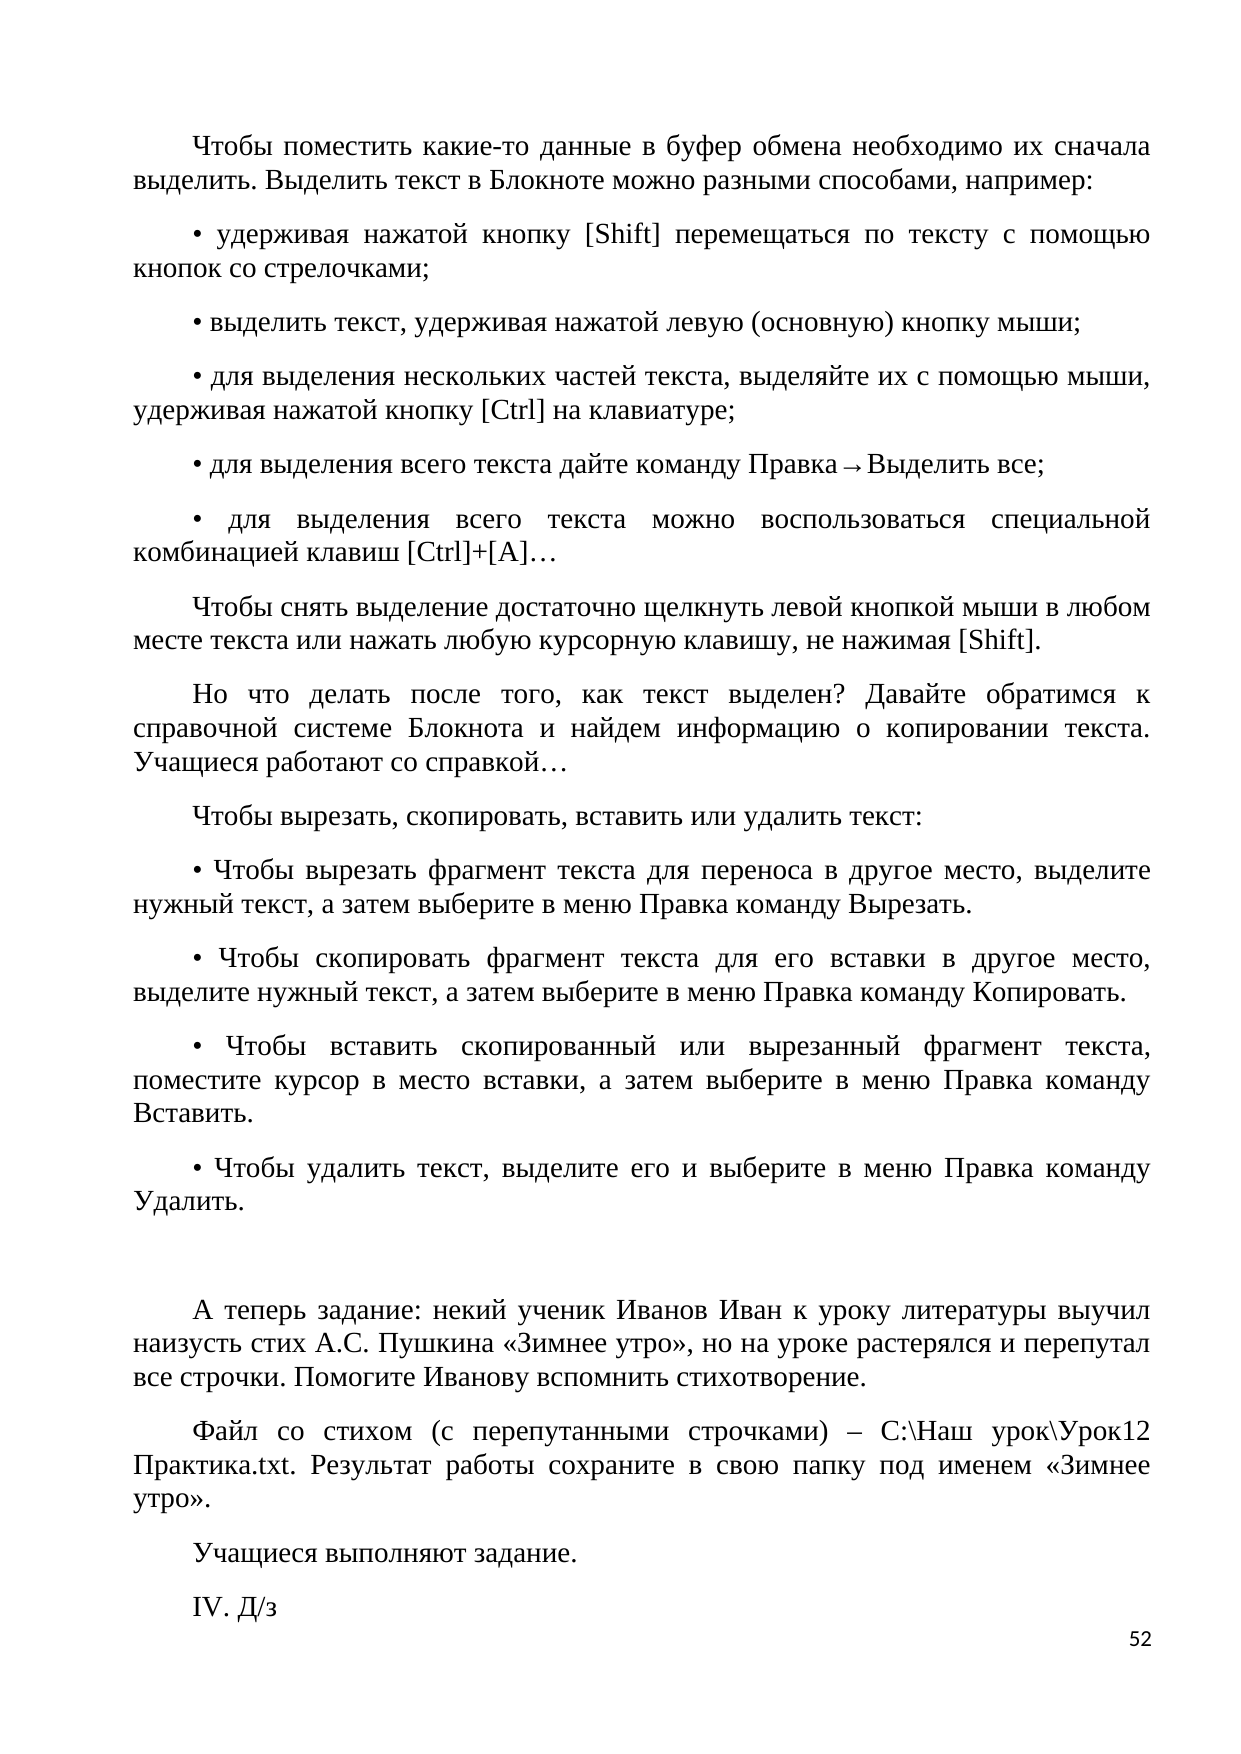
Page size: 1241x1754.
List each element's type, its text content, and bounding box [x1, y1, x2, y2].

text • выделить текст, удерживая нажатой левую (основную) кнопку мыши; [133, 304, 1152, 338]
text • Чтобы скопировать фрагмент текста для его вставки в другое место, выделите нужный текст, а затем выберите в меню Правка команду Копировать. [133, 940, 1152, 1007]
text Но что делать после того, как текст выделен? Давайте обратимся к справочной системе Блокнота и найдем информацию о копировании текста. Учащиеся работают со справкой… [133, 677, 1152, 777]
text Чтобы снять выделение достаточно щелкнуть левой кнопкой мыши в любом месте текста или нажать любую курсорную клавишу, не нажимая [Shift]. [133, 589, 1152, 656]
text IV. Д/з [133, 1589, 1152, 1623]
text • Чтобы удалить текст, выделите его и выберите в меню Правка команду Удалить. [133, 1150, 1152, 1217]
text Чтобы поместить какие-то данные в буфер обмена необходимо их сначала выделить. Выделить текст в Блокноте можно разными способами, например: [133, 128, 1152, 195]
text • для выделения нескольких частей текста, выделяйте их с помощью мыши, удерживая нажатой кнопку [Ctrl] на клавиатуре; [133, 358, 1152, 426]
text • для выделения всего текста дайте команду Правка→Выделить все; [133, 446, 1152, 480]
text • для выделения всего текста можно воспользоваться специальной комбинацией клавиш [Ctrl]+[A]… [133, 501, 1152, 568]
text • Чтобы вырезать фрагмент текста для переноса в другое место, выделите нужный текст, а затем выберите в меню Правка команду Вырезать. [133, 852, 1152, 919]
text Чтобы вырезать, скопировать, вставить или удалить текст: [133, 798, 1152, 832]
text • Чтобы вставить скопированный или вырезанный фрагмент текста, поместите курсор в место вставки, а затем выберите в меню Правка команду Вставить. [133, 1028, 1152, 1129]
text Файл со стихом (с перепутанными строчками) – C:\Наш урок\Урок12 Практика.txt. Результат работы сохраните в свою папку под именем «Зимнее утро». [133, 1413, 1152, 1514]
text А теперь задание: некий ученик Иванов Иван к уроку литературы выучил наизусть стих А.С. Пушкина «Зимнее утро», но на уроке растерялся и перепутал все строчки. Помогите Иванову вспомнить стихотворение. [133, 1292, 1152, 1393]
text • удерживая нажатой кнопку [Shift] перемещаться по тексту с помощью кнопок со стрелочками; [133, 216, 1152, 283]
text Учащиеся выполняют задание. [133, 1535, 1152, 1568]
